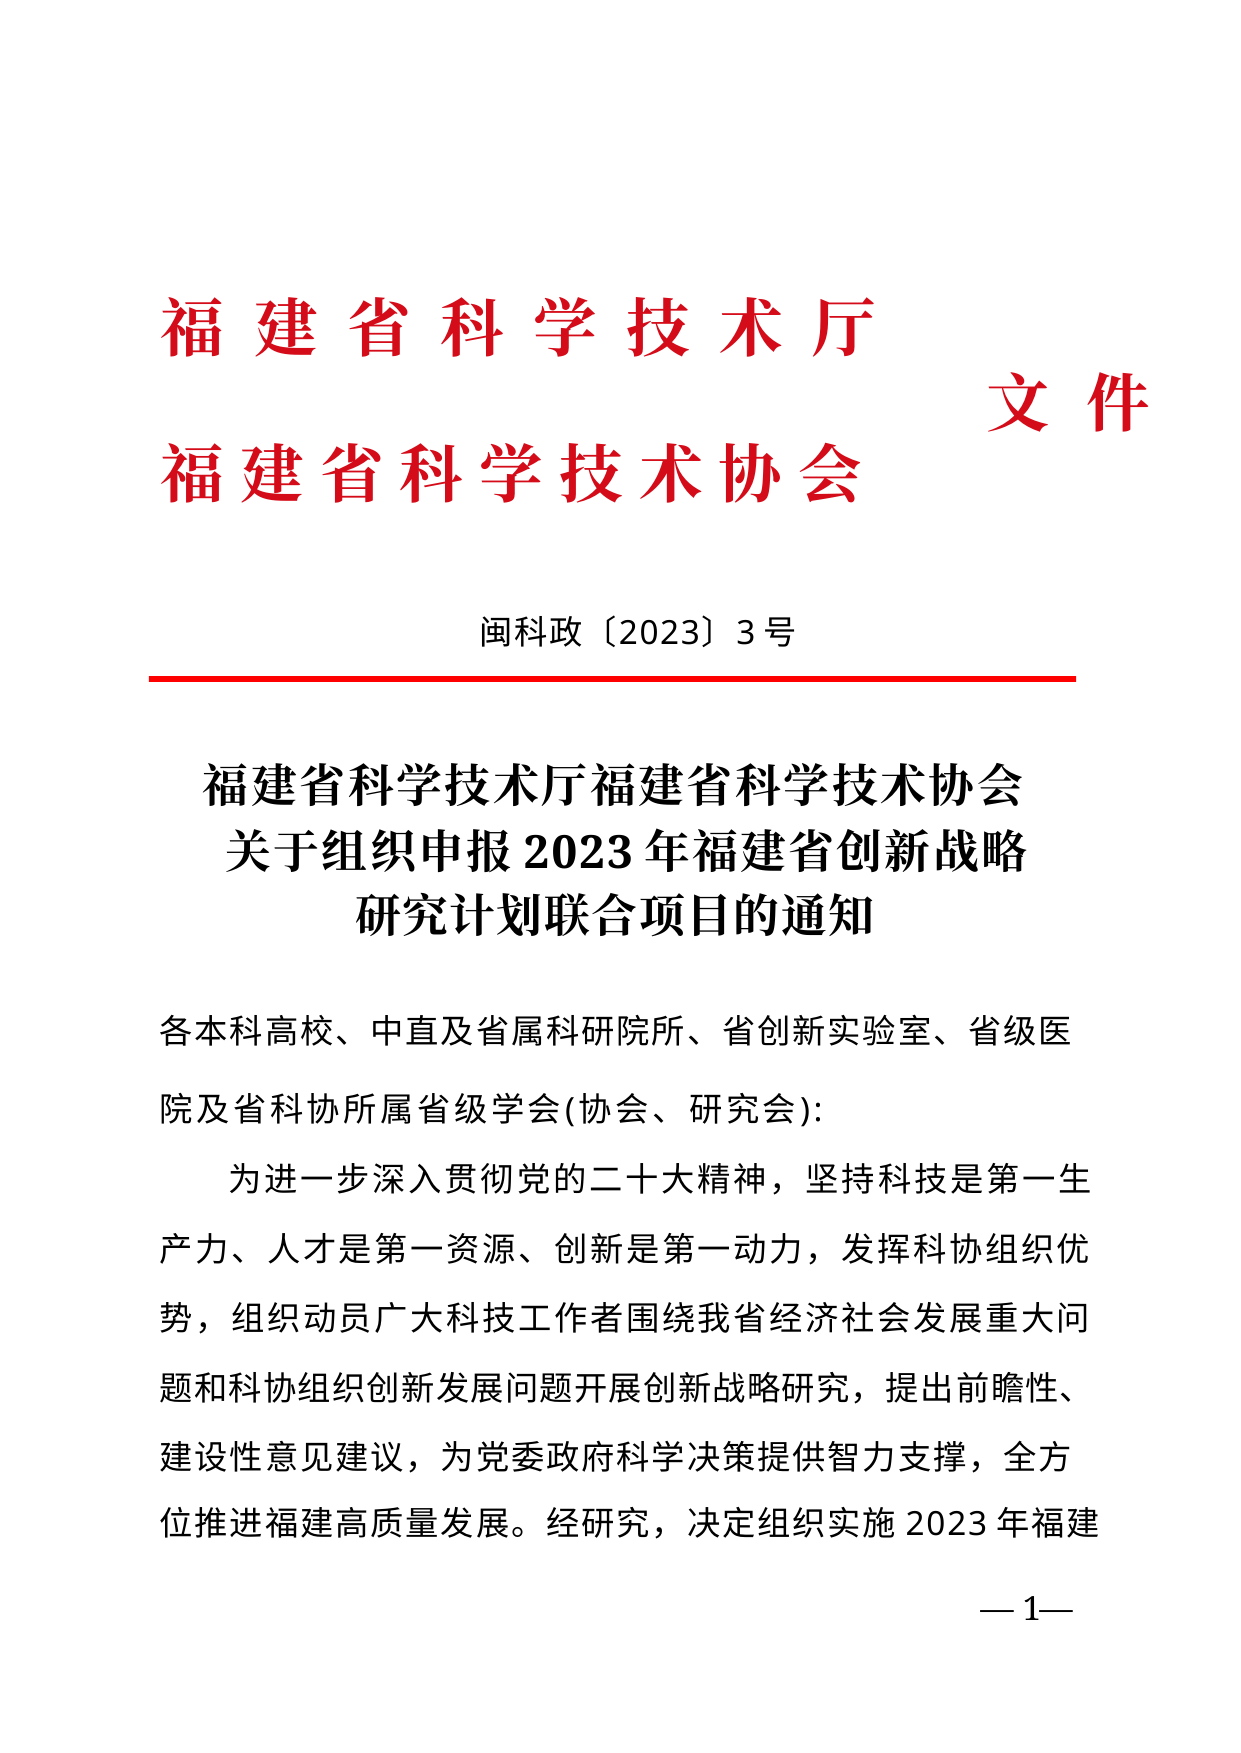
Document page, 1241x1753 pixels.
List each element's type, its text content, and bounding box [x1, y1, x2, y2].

picture [148, 675, 1077, 682]
text 研究计划联合项目的通知 [355, 885, 1178, 945]
text 闽科政〔2023〕3号 [479, 609, 1178, 653]
text 文 件 福 建 省 科 学 技 术 协 会 [160, 366, 1178, 516]
text 院及省科协所属省级学会(协会、研究会): [159, 1086, 1178, 1131]
text 位推进福建高质量发展。经研究，决定组织实施2023年福建 [159, 1500, 1178, 1544]
text 关于组织申报2023年福建省创新战略 [226, 820, 1178, 880]
text 福 建 省 科 学 技 术 厅 [160, 296, 1178, 366]
text 为进一步深入贯彻党的二十大精神，坚持科技是第一生 产力、人才是第一资源、创新是第一动力，发挥科协组织优 势，组织动员广大科技工作者围绕我省经济社会发展重大问 题和科协组织创新发展问题开展创新战略研究，提出前瞻性、 建设性意见建议，为党委政府科学决策提供智力支撑，全方 [159, 1153, 1093, 1479]
text 福建省科学技术厅福建省科学技术协会 [203, 755, 1178, 815]
text 各本科高校、中直及省属科研院所、省创新实验室、省级医 [159, 1024, 1178, 1086]
